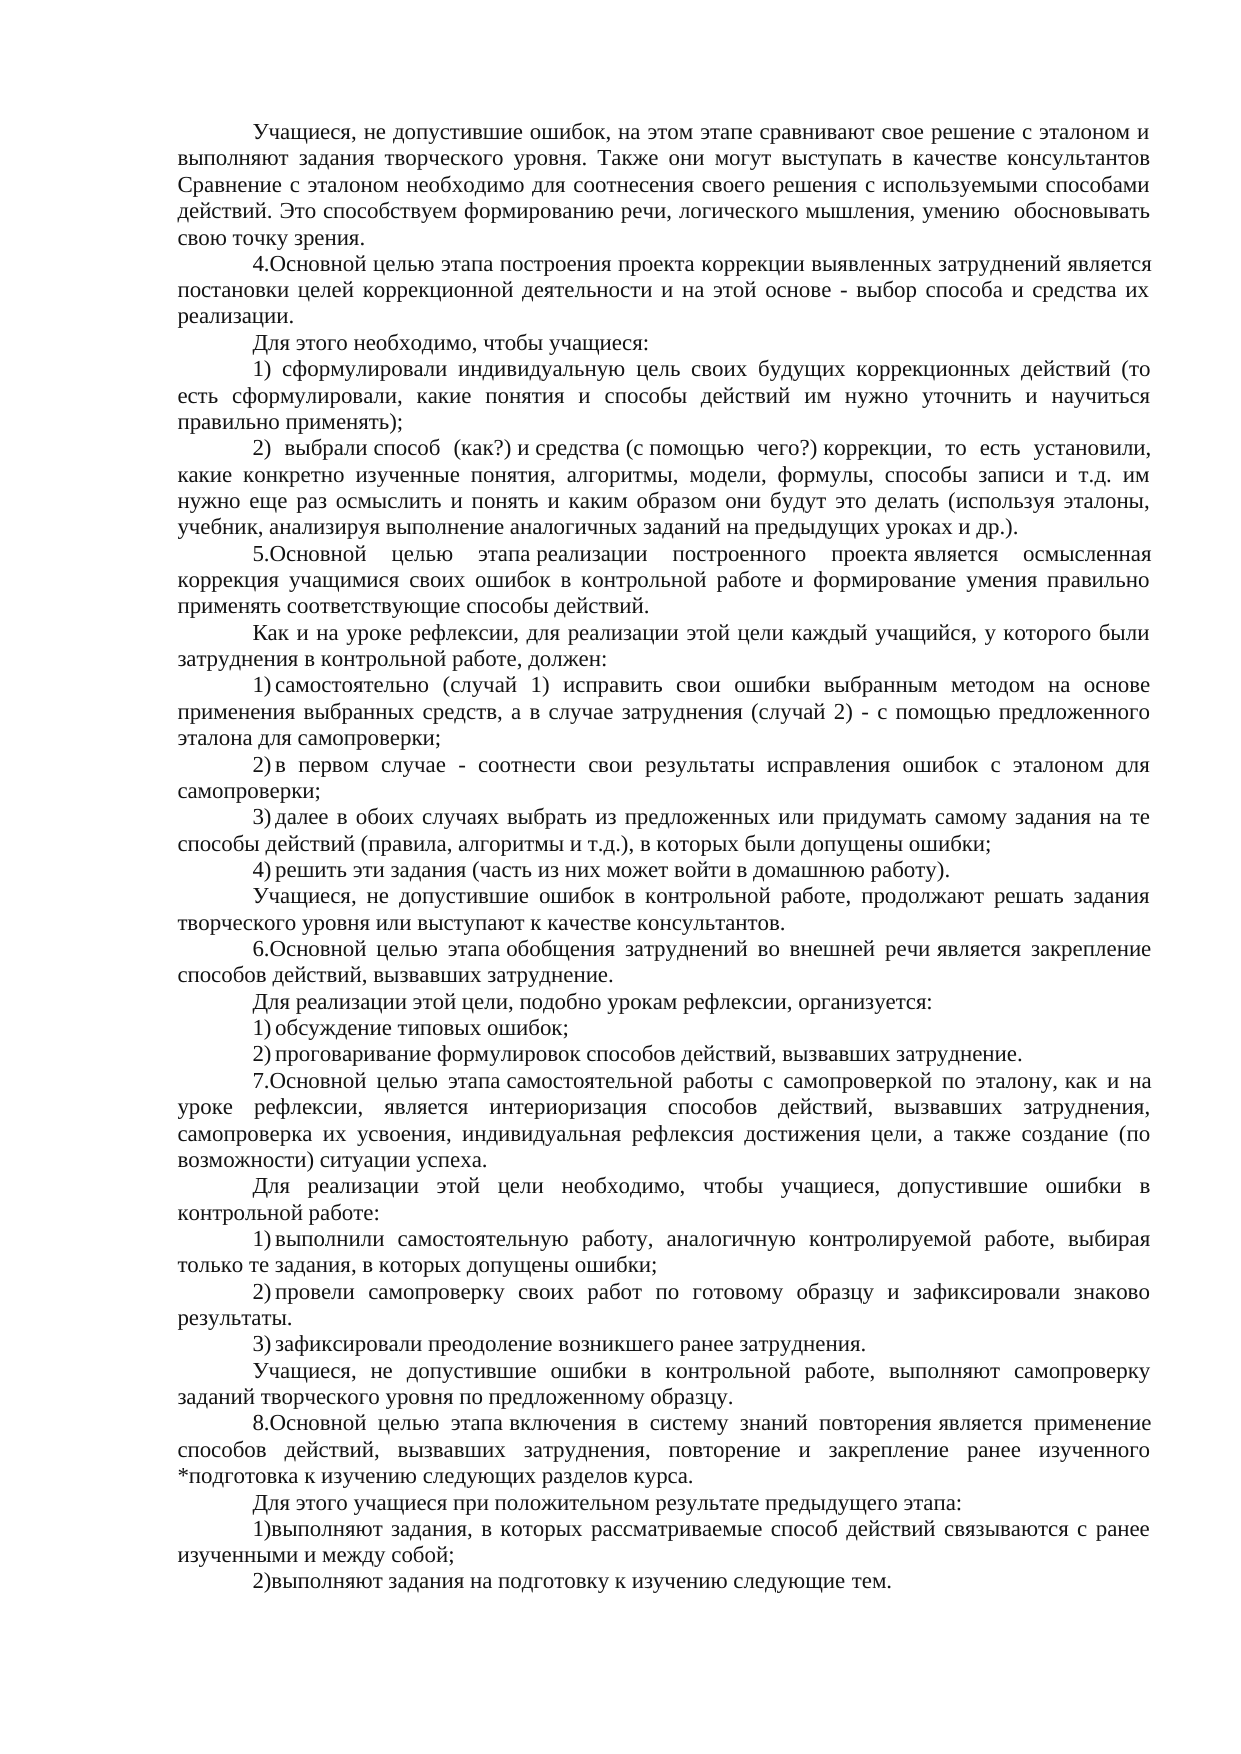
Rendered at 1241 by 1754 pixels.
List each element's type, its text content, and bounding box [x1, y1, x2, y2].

text Как и на уроке рефлексии, для реализации этой цели каждый учащийся, у которого были затруднения в контрольной работе, должен: [177, 619, 1152, 672]
text Для реализации этой цели необходимо, чтобы учащиеся, допустившие ошибки в контрольной работе: [177, 1172, 1152, 1225]
text 1) сформулировали индивидуальную цель своих будущих коррекционных действий (то есть сформулировали, какие понятия и способы действий им нужно уточнить и научиться правильно применять); [177, 355, 1152, 434]
text 3) зафиксировали преодоление возникшего ранее затруднения. [177, 1330, 1152, 1357]
text 5.Основной целью этапа реализации построенного проекта является осмысленная коррекция учащимися своих ошибок в контрольной работе и формирование умения правильно применять соответствующие способы действий. [177, 540, 1152, 619]
text Учащиеся, не допустившие ошибки в контрольной работе, выполняют самопроверку заданий творческого уровня по предложенному образцу. [177, 1357, 1152, 1409]
text 2) проговаривание формулировок способов действий, вызвавших затруднение. [177, 1041, 1152, 1067]
text 1)выполняют задания, в которых рассматриваемые способ действий связываются с ранее изученными и между собой; [177, 1515, 1152, 1568]
text 2) в первом случае - соотнести свои результаты исправления ошибок с эталоном для самопроверки; [177, 751, 1152, 803]
text Учащиеся, не допустившие ошибок, на этом этапе сравнивают свое решение с эталоном и выполняют задания творческого уровня. Также они могут выступать в качестве консультантов Сравнение с эталоном необходимо для соотнесения своего решения с используемыми способами действий. Это способствуем формированию речи, логического мышления, умению обосновывать свою точку зрения. [177, 118, 1152, 250]
text 4) решить эти задания (часть из них может войти в домашнюю работу). [177, 856, 1152, 882]
text 1) выполнили самостоятельную работу, аналогичную контролируемой работе, выбирая только те задания, в которых допущены ошибки; [177, 1225, 1152, 1278]
text 2) выбрали способ (как?) и средства (с помощью чего?) коррекции, то есть установили, какие конкретно изученные понятия, алгоритмы, модели, формулы, способы записи и т.д. им нужно еще раз осмыслить и понять и каким образом они будут это делать (используя эталоны, учебник, анализируя выполнение аналогичных заданий на предыдущих уроках и др.). [177, 434, 1152, 540]
text 4.Основной целью этапа построения проекта коррекции выявленных затруднений является постановки целей коррекционной деятельности и на этой основе - выбор способа и средства их реализации. [177, 250, 1152, 329]
text 1) обсуждение типовых ошибок; [177, 1014, 1152, 1041]
text 6.Основной целью этапа обобщения затруднений во внешней речи является закрепление способов действий, вызвавших затруднение. [177, 935, 1152, 988]
text 1) самостоятельно (случай 1) исправить свои ошибки выбранным методом на основе применения выбранных средств, а в случае затруднения (случай 2) - с помощью предложенного эталона для самопроверки; [177, 672, 1152, 751]
text Для этого необходимо, чтобы учащиеся: [177, 329, 1152, 355]
text 3) далее в обоих случаях выбрать из предложенных или придумать самому задания на те способы действий (правила, алгоритмы и т.д.), в которых были допущены ошибки; [177, 803, 1152, 856]
text 2)выполняют задания на подготовку к изучению следующие тем. [177, 1568, 1152, 1594]
text Учащиеся, не допустившие ошибок в контрольной работе, продолжают решать задания творческого уровня или выступают к качестве консультантов. [177, 882, 1152, 935]
text Для этого учащиеся при положительном результате предыдущего этапа: [177, 1488, 1152, 1515]
text 2) провели самопроверку своих работ по готовому образцу и зафиксировали знаково результаты. [177, 1278, 1152, 1330]
text 8.Основной целью этапа включения в систему знаний повторения является применение способов действий, вызвавших затруднения, повторение и закрепление ранее изученного *подготовка к изучению следующих разделов курса. [177, 1409, 1152, 1488]
text Для реализации этой цели, подобно урокам рефлексии, организуется: [177, 988, 1152, 1014]
text 7.Основной целью этапа самостоятельной работы с самопроверкой по эталону, как и на уроке рефлексии, является интериоризация способов действий, вызвавших затруднения, самопроверка их усвоения, индивидуальная рефлексия достижения цели, а также создание (по возможности) ситуации успеха. [177, 1067, 1152, 1172]
